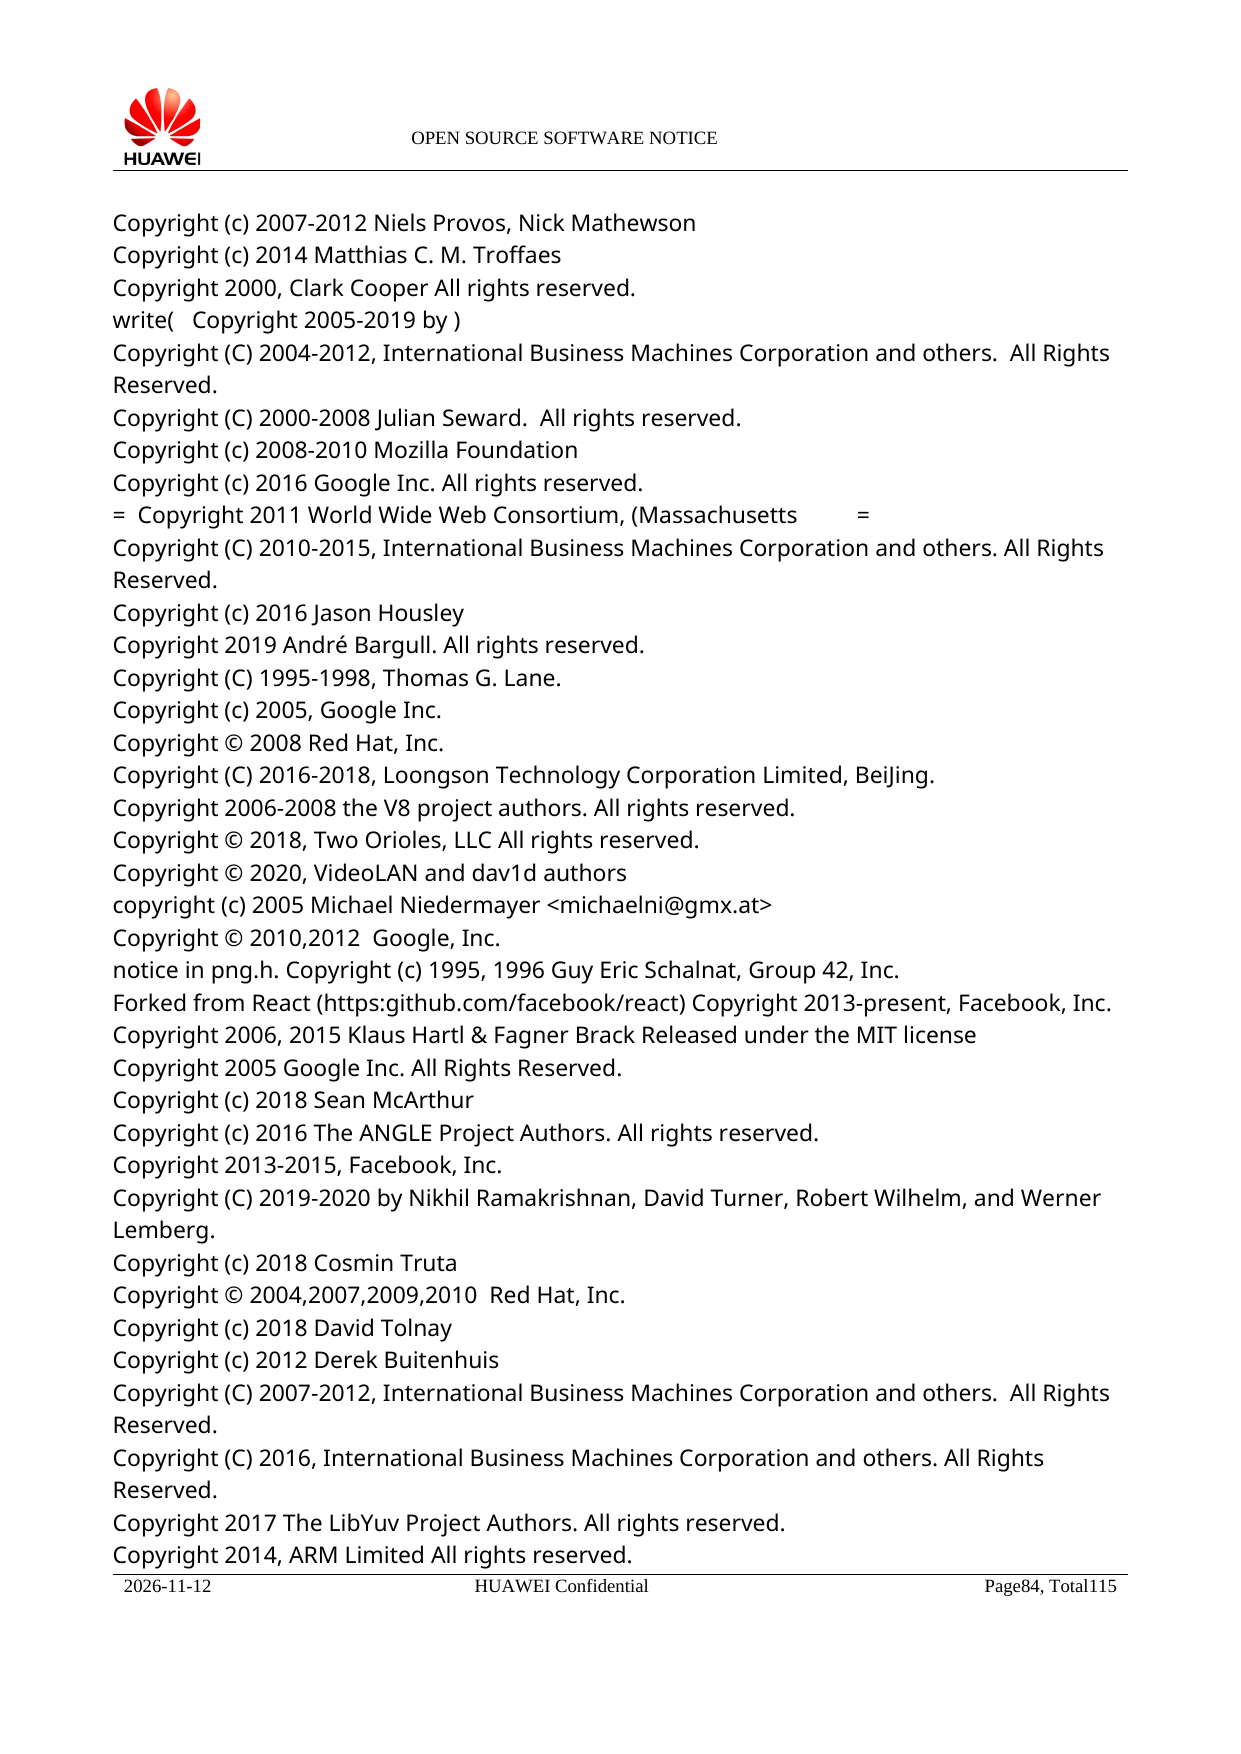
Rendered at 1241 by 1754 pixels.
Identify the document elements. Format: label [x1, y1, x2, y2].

picture [124, 88, 201, 165]
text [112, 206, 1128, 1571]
